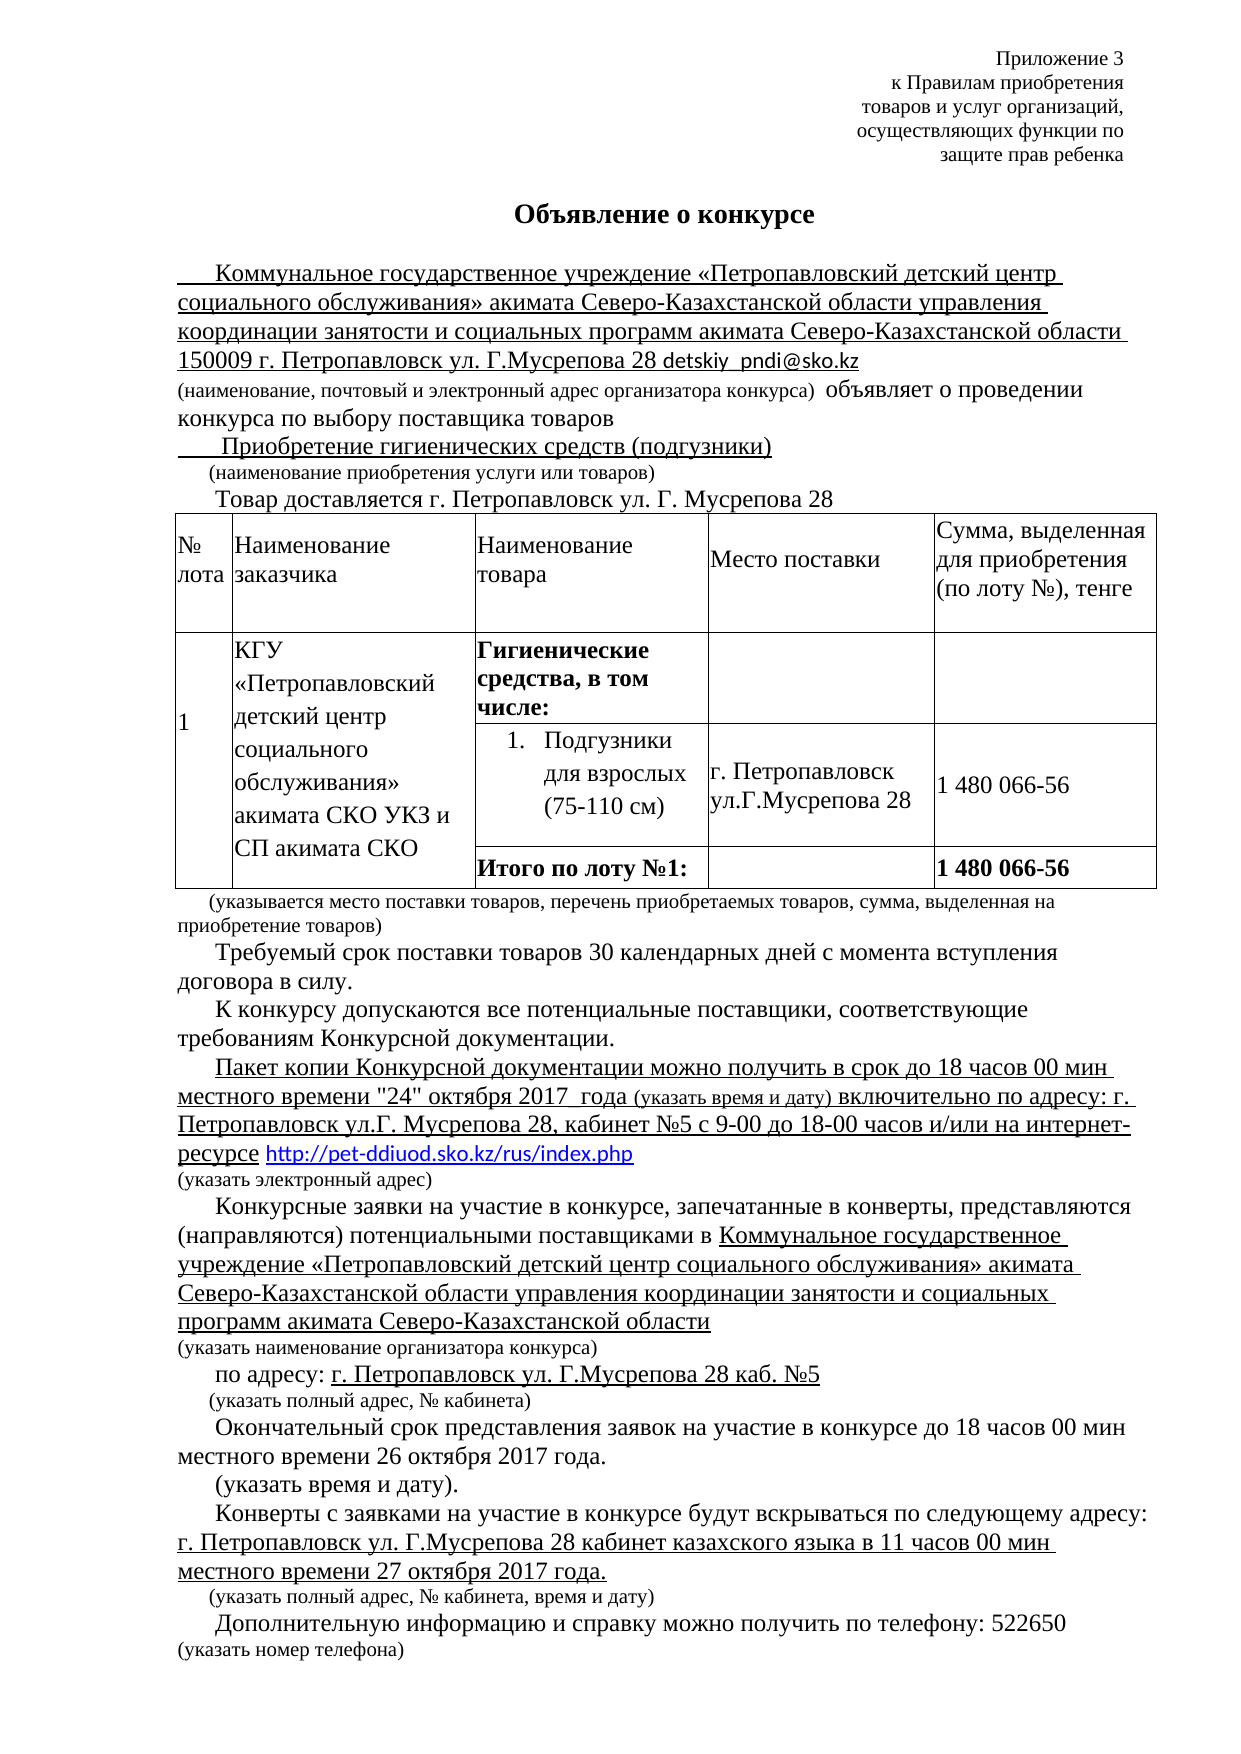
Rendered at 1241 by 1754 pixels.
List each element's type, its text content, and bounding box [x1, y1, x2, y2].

table_header Наименование заказчика [233, 514, 475, 632]
table_cell Подгузники для взрослых (75-110 см) [476, 724, 708, 846]
table_cell 1 480 066-56 [935, 724, 1156, 846]
text (наименование, почтовый и электронный адрес организатора конкурса) объявляет о проведении конкурса по выбору поставщика товаров [177, 374, 1152, 431]
table_cell г. Петропавловск ул.Г.Мусрепова 28 [709, 724, 934, 846]
text (указать наименование организатора конкурса) по адресу: г. Петропавловск ул. Г.Мусрепова 28 каб. №5 (указать полный адрес, № кабинета) Окончательный срок представления заявок на участие в конкурсе до 18 часов 00 мин местного времени 26 октября 2017 года. (указать время и дату). Конверты с заявками на участие в конкурсе будут вскрываться по следующему адресу: г. Петропавловск ул. Г.Мусрепова 28 кабинет казахского языка в 11 часов 00 мин местного времени 27 октября 2017 года. [177, 1335, 1152, 1584]
text Коммунальное государственное учреждение «Петропавловский детский центр социального обслуживания» акимата Северо-Казахстанской области управления координации занятости и социальных программ акимата Северо-Казахстанской области 150009 г. Петропавловск ул. Г.Мусрепова 28 detskiy_pndi@sko.kz [177, 258, 1152, 374]
table_cell [709, 847, 934, 888]
text (указать номер телефона) [177, 1637, 1152, 1690]
table_cell КГУ «Петропавловский детский центр социального обслуживания» акимата СКО УКЗ и СП акимата СКО [233, 633, 475, 888]
text (указать полный адрес, № кабинета, время и дату) Дополнительную информацию и справку можно получить по телефону: 522650 [177, 1584, 1152, 1637]
text Приобретение гигиенических средств (подгузники) (наименование приобретения услуги или товаров) Товар доставляется г. Петропавловск ул. Г. Мусрепова 28 [177, 431, 1152, 513]
table_header № лота [176, 514, 232, 632]
table_cell Гигиенические средства, в том числе: [476, 633, 708, 722]
table_cell 1 480 066-56 [935, 847, 1156, 888]
table_cell [935, 633, 1156, 722]
text (указывается место поставки товаров, перечень приобретаемых товаров, сумма, выделенная на приобретение товаров) Требуемый срок поставки товаров 30 календарных дней с момента вступления договора в силу. [177, 889, 1152, 994]
table_cell Итого по лоту №1: [476, 847, 708, 888]
text Объявление о конкурсе [177, 197, 1152, 229]
table_cell [709, 633, 934, 722]
table_header Место поставки [709, 514, 934, 632]
text (указать электронный адрес) Конкурсные заявки на участие в конкурсе, запечатанные в конверты, представляются (направляются) потенциальными поставщиками в Коммунальное государственное учреждение «Петропавловский детский центр социального обслуживания» акимата Северо-Казахстанской области управления координации занятости и социальных программ акимата Северо-Казахстанской области [177, 1167, 1152, 1335]
table_header Наименование товара [476, 514, 708, 632]
table_header Приложение 3 к Правилам приобретения товаров и услуг организаций, осуществляющих функции по защите прав ребенка [176, 44, 1125, 168]
text К конкурсу допускаются все потенциальные поставщики, соответствующие требованиям Конкурсной документации. Пакет копии Конкурсной документации можно получить в срок до 18 часов 00 мин местного времени "24" октября 2017_года (указать время и дату) включительно по адресу: г. Петропавловск ул.Г. Мусрепова 28, кабинет №5 с 9-00 до 18-00 часов и/или на интернет-ресурсе http://pet-ddiuod.sko.kz/rus/index.php [177, 994, 1152, 1167]
table_header Сумма, выделенная для приобретения (по лоту №), тенге [935, 514, 1156, 632]
table_cell 1 [176, 633, 232, 888]
